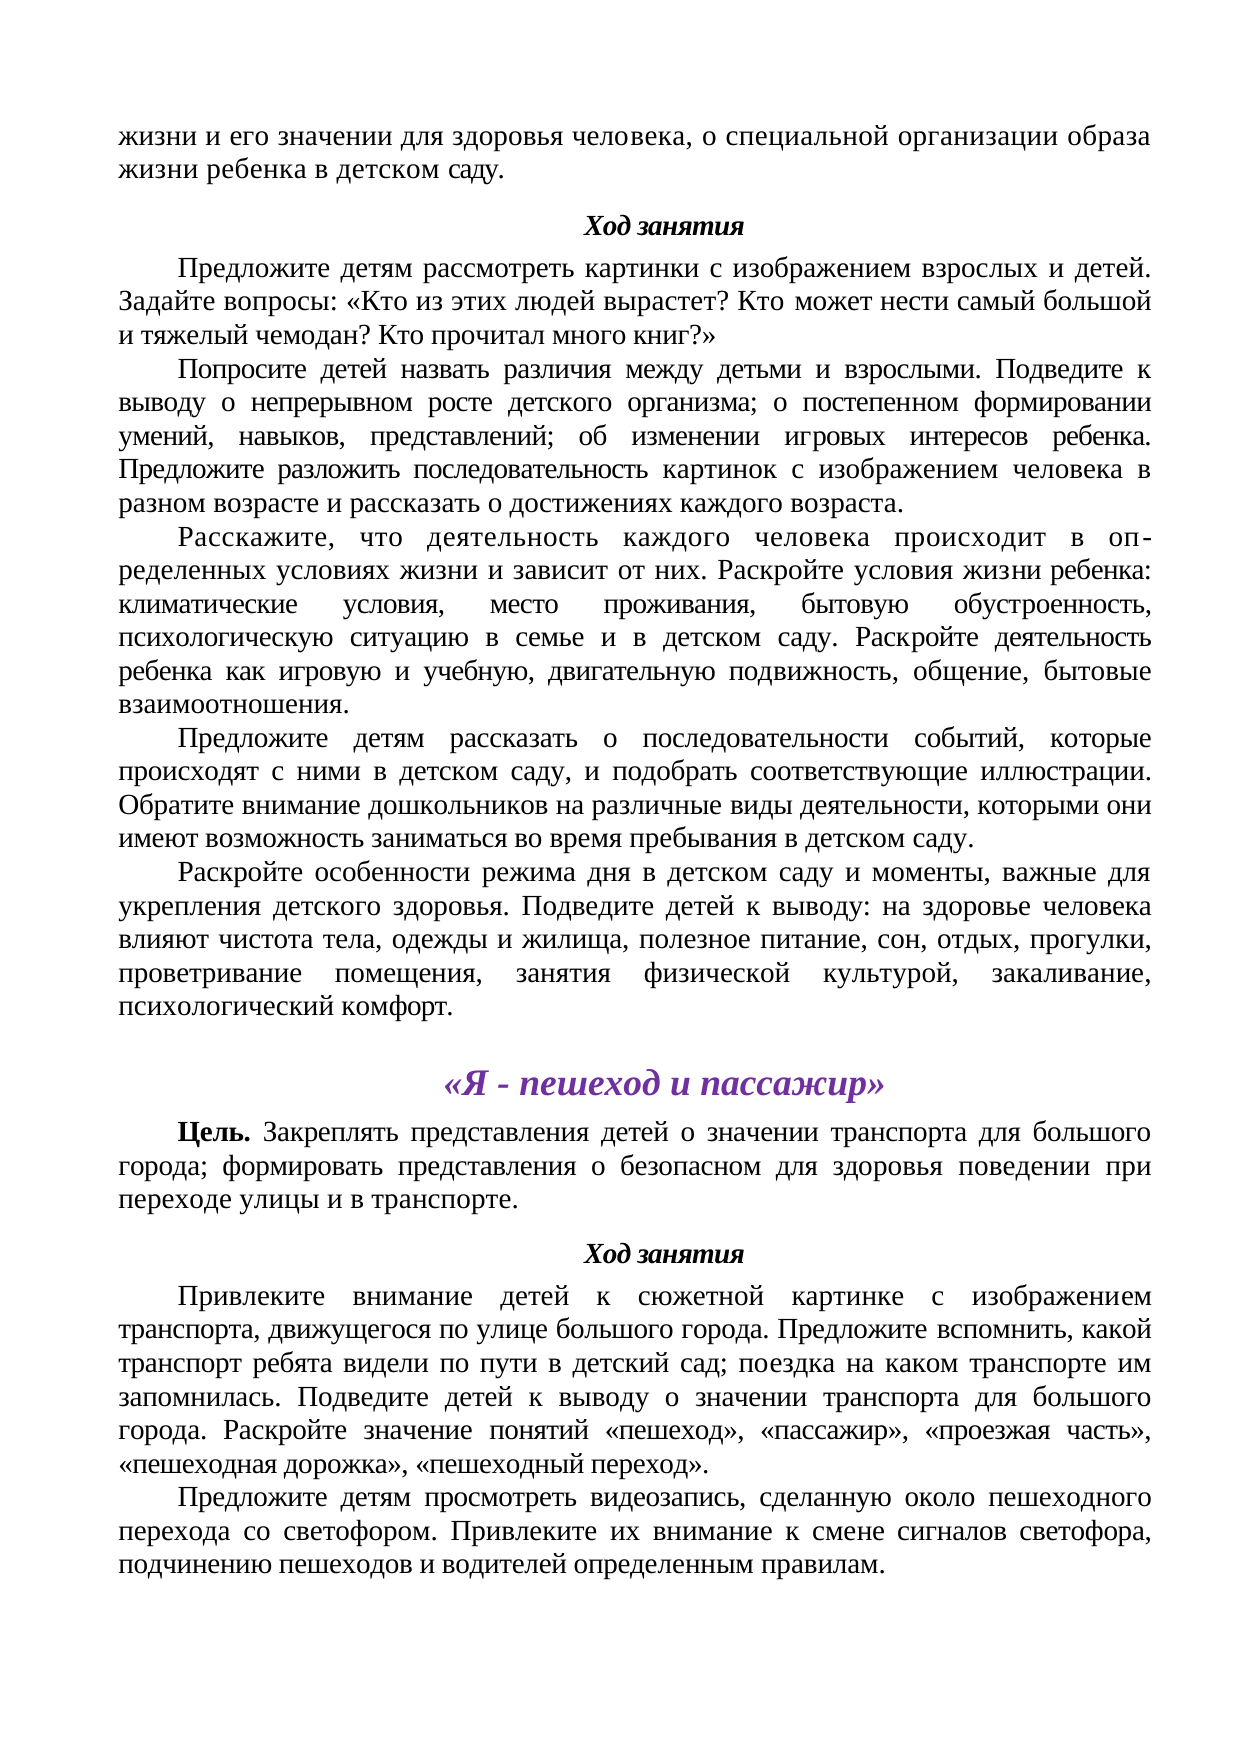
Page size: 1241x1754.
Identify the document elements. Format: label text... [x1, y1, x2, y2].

text Ход занятия [118, 208, 1152, 242]
text Раскройте особенности режима дня в детском саду и моменты, важные для укрепления детского здоровья. Подведите детей к выводу: на здоровье человека влияют чистота тела, одежды и жилища, полезное питание, сон, отдых, прогулки, проветривание помещения, занятия физической культурой, закаливание, психологический комфорт. [118, 854, 1152, 1022]
text Попросите детей назвать различия между детьми и взрослыми. Подведите к выводу о непрерывном росте детского организма; о постепенном формировании умений, навыков, представлений; об изменении игровых интересов ребенка. Предложите разложить последовательность картинок с изображением человека в разном возрасте и рассказать о достижениях каждого возрастa. [118, 351, 1152, 519]
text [118, 118, 1152, 185]
text «Я - пешеход и пассажир» [118, 1060, 1152, 1103]
text Привлеките внимание детей к сюжетной картинке с изображением транспорта, движущегося по улице большого города. Предложите вспомнить, какой транспорт ребята видели по пути в детский сад; поездка на каком транспорте им запомнилась. Подведите детей к выводу о значении транспорта для большого города. Раскройте значение понятий «пешеход», «пассажир», «проезжая часть», «пешеходная дорожка», «пешеходный переход». [118, 1278, 1152, 1479]
text Расскажите, что деятельность каждого человека происходит в определенных условиях жизни и зависит от них. Раскройте условия жизни ребенка: климатические условия, место проживания, бытовую обустроенность, психологическую ситуацию в семье и в детском саду. Раскройте деятельность ребенка как игровую и учебную, двигательную подвижность, общение, бытовые взаимоотношения. [118, 519, 1152, 720]
text Предложите детям просмотреть видеозапись, сделанную около пешеходного перехода со светофором. Привлеките их внимание к смене сигналов светофора, подчинению пешеходов и водителей определенным правилам. [118, 1479, 1152, 1580]
text Предложите детям рассмотреть картинки с изображением взрослых и детей. Задайте вопросы: «Кто из этих людей вырастет? Кто может нести самый большой и тяжелый чемодан? Кто прочитал много книг?» [118, 250, 1152, 350]
text Ход занятия [118, 1237, 1152, 1270]
text Предложите детям рассказать о последовательности событий, которые происходят с ними в детском саду, и подобрать соответствующие иллюстрации. Обратите внимание дошкольников на различные виды деятельности, которыми они имеют возможность заниматься во время пребывания в детском саду. [118, 720, 1152, 854]
text Цель. Закреплять представления детей о значении транспорта для большого города; формировать представления о безопасном для здоровья поведении при переходе улицы и в транспорте. [118, 1114, 1152, 1215]
